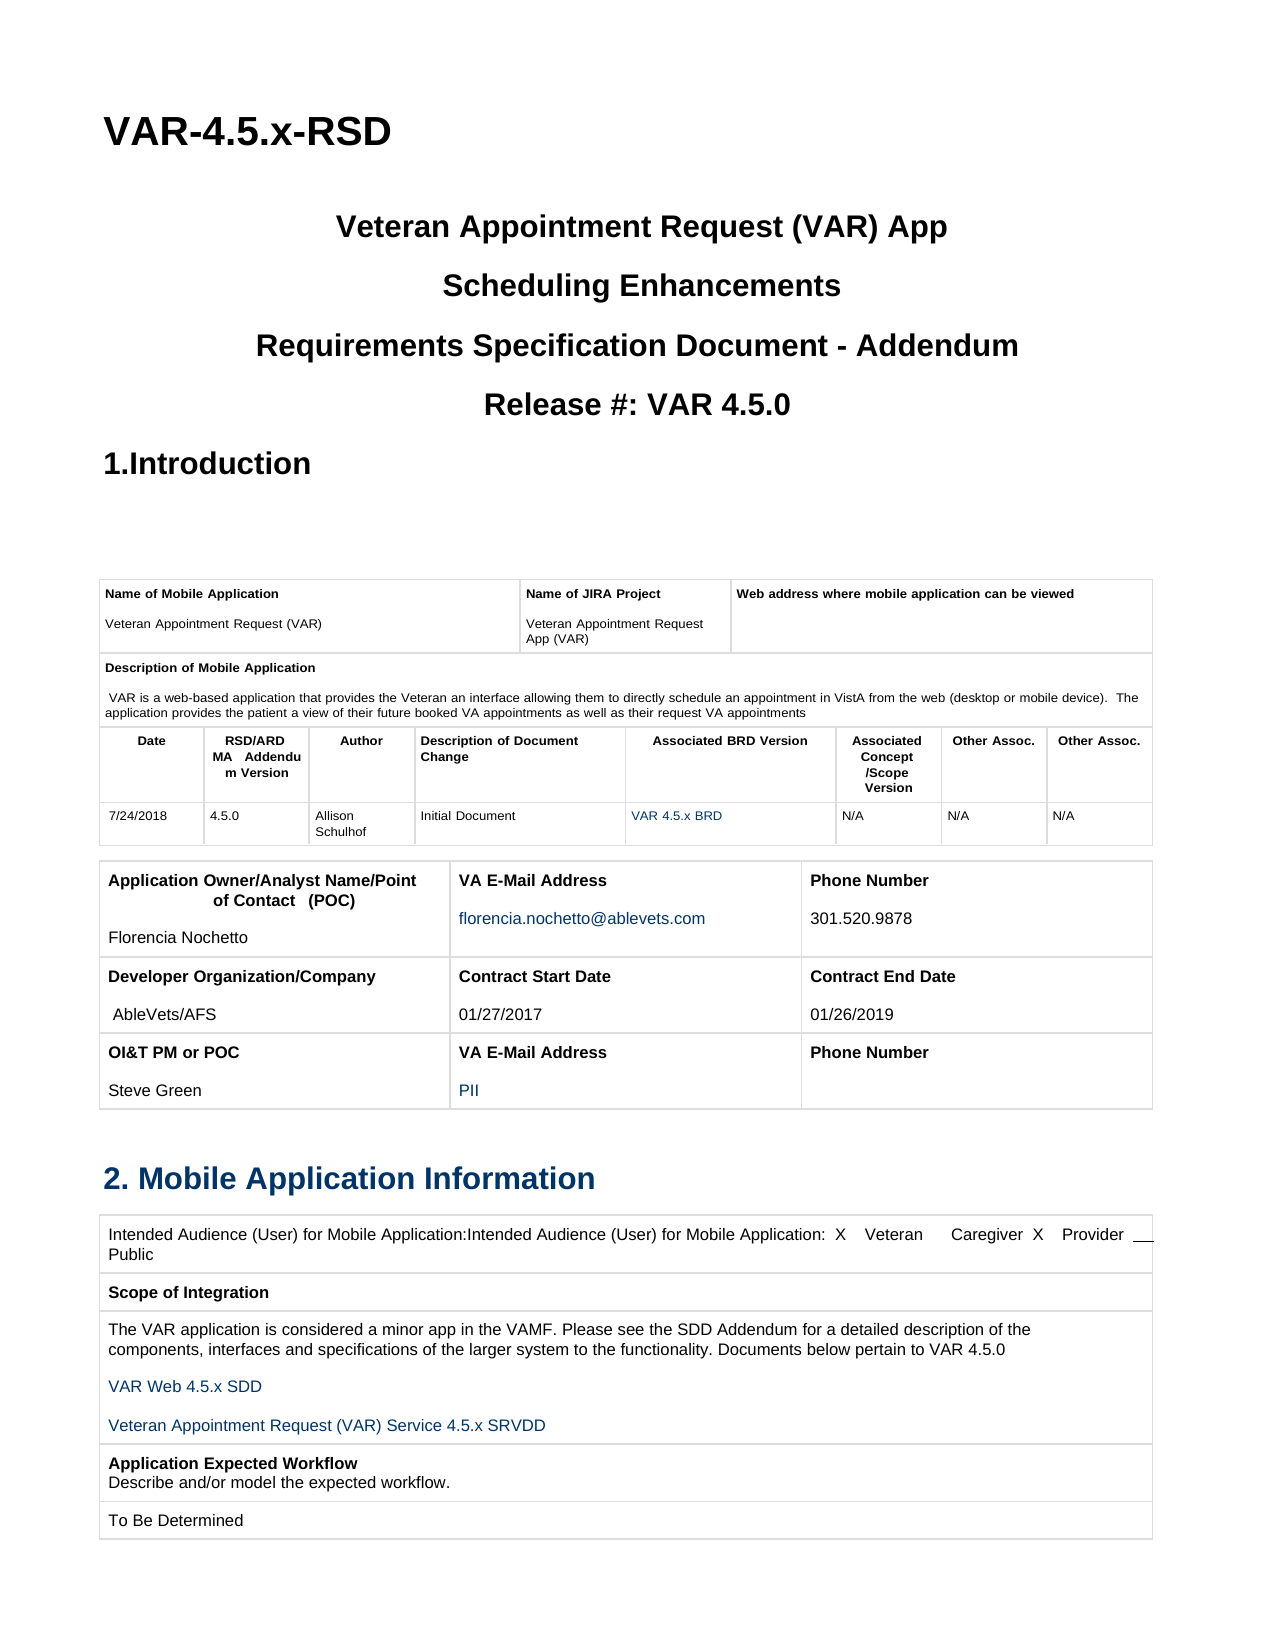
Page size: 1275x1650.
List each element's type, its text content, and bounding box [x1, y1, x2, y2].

table_cell 7/24/2018 [100, 803, 203, 844]
table_cell Description of Mobile Application VAR is a web-based application that provides the Veteran an interface allowing them to directly schedule an appointment in VistA from the web (desktop or mobile device). The application provides the patient a view of their future booked VA appointments as well as their request VA appointments [100, 654, 1152, 726]
table_cell N/A [1048, 803, 1152, 844]
table_cell Description of Document Change [416, 728, 625, 801]
table_cell RSD/ARD MA Addendu m Version [205, 728, 308, 801]
table_cell N/A [837, 803, 941, 844]
table_header Intended Audience (User) for Mobile Application:Intended Audience (User) for Mobile Application: X Veteran Caregiver X Provider Public [100, 1216, 1152, 1272]
table_cell Date [100, 728, 203, 801]
table_header VA E-Mail Address florencia.nochetto@ablevets.com [451, 862, 801, 956]
table_cell Phone Number [802, 1034, 1152, 1108]
text 2. Mobile Application Information [103, 1160, 1164, 1196]
table_cell Other Assoc. [1048, 728, 1152, 801]
table_header Name of Mobile Application Veteran Appointment Request (VAR) [100, 580, 519, 652]
table_cell VAR 4.5.x BRD [626, 803, 835, 844]
table_cell Associated Concept /Scope Version [837, 728, 941, 801]
table_header Name of JIRA Project Veteran Appointment Request App (VAR) [521, 580, 730, 652]
table_cell Initial Document [416, 803, 625, 844]
table_cell Associated BRD Version [626, 728, 835, 801]
table_cell Contract End Date 01/26/2019 [802, 958, 1152, 1032]
table_cell N/A [942, 803, 1046, 844]
table_cell Allison Schulhof [310, 803, 414, 844]
table_cell OI&T PM or POC Steve Green [100, 1034, 449, 1108]
subtitle Veteran Appointment Request (VAR) App Scheduling Enhancements [335, 208, 949, 303]
table_cell Application Expected Workflow Describe and/or model the expected workflow. [100, 1445, 1152, 1501]
table_cell Developer Organization/Company AbleVets/AFS [100, 958, 449, 1032]
table_cell Author [310, 728, 414, 801]
table_cell 4.5.0 [205, 803, 308, 844]
table_cell To Be Determined [100, 1502, 1152, 1538]
table_header Phone Number 301.520.9878 [802, 862, 1152, 956]
table_cell Scope of Integration [100, 1274, 1152, 1310]
text 1.Introduction [103, 445, 1164, 481]
table_cell Contract Start Date 01/27/2017 [451, 958, 801, 1032]
table_header Application Owner/Analyst Name/Point of Contact (POC) Florencia Nochetto [100, 862, 449, 956]
table_header Web address where mobile application can be viewed [732, 580, 1152, 652]
table_cell Other Assoc. [942, 728, 1046, 801]
table_cell VA E-Mail Address PII [451, 1034, 801, 1108]
text VAR-4.5.x-RSD [103, 107, 1164, 154]
text Requirements Specification Document - Addendum Release #: VAR 4.5.0 [255, 327, 1019, 422]
table_cell The VAR application is considered a minor app in the VAMF. Please see the SDD Addendum for a detailed description of the components, interfaces and specifications of the larger system to the functionality. Documents below pertain to VAR 4.5.0 VAR Web 4.5.x SDD Veteran Appointment Request (VAR) Service 4.5.x SRVDD [100, 1312, 1152, 1443]
